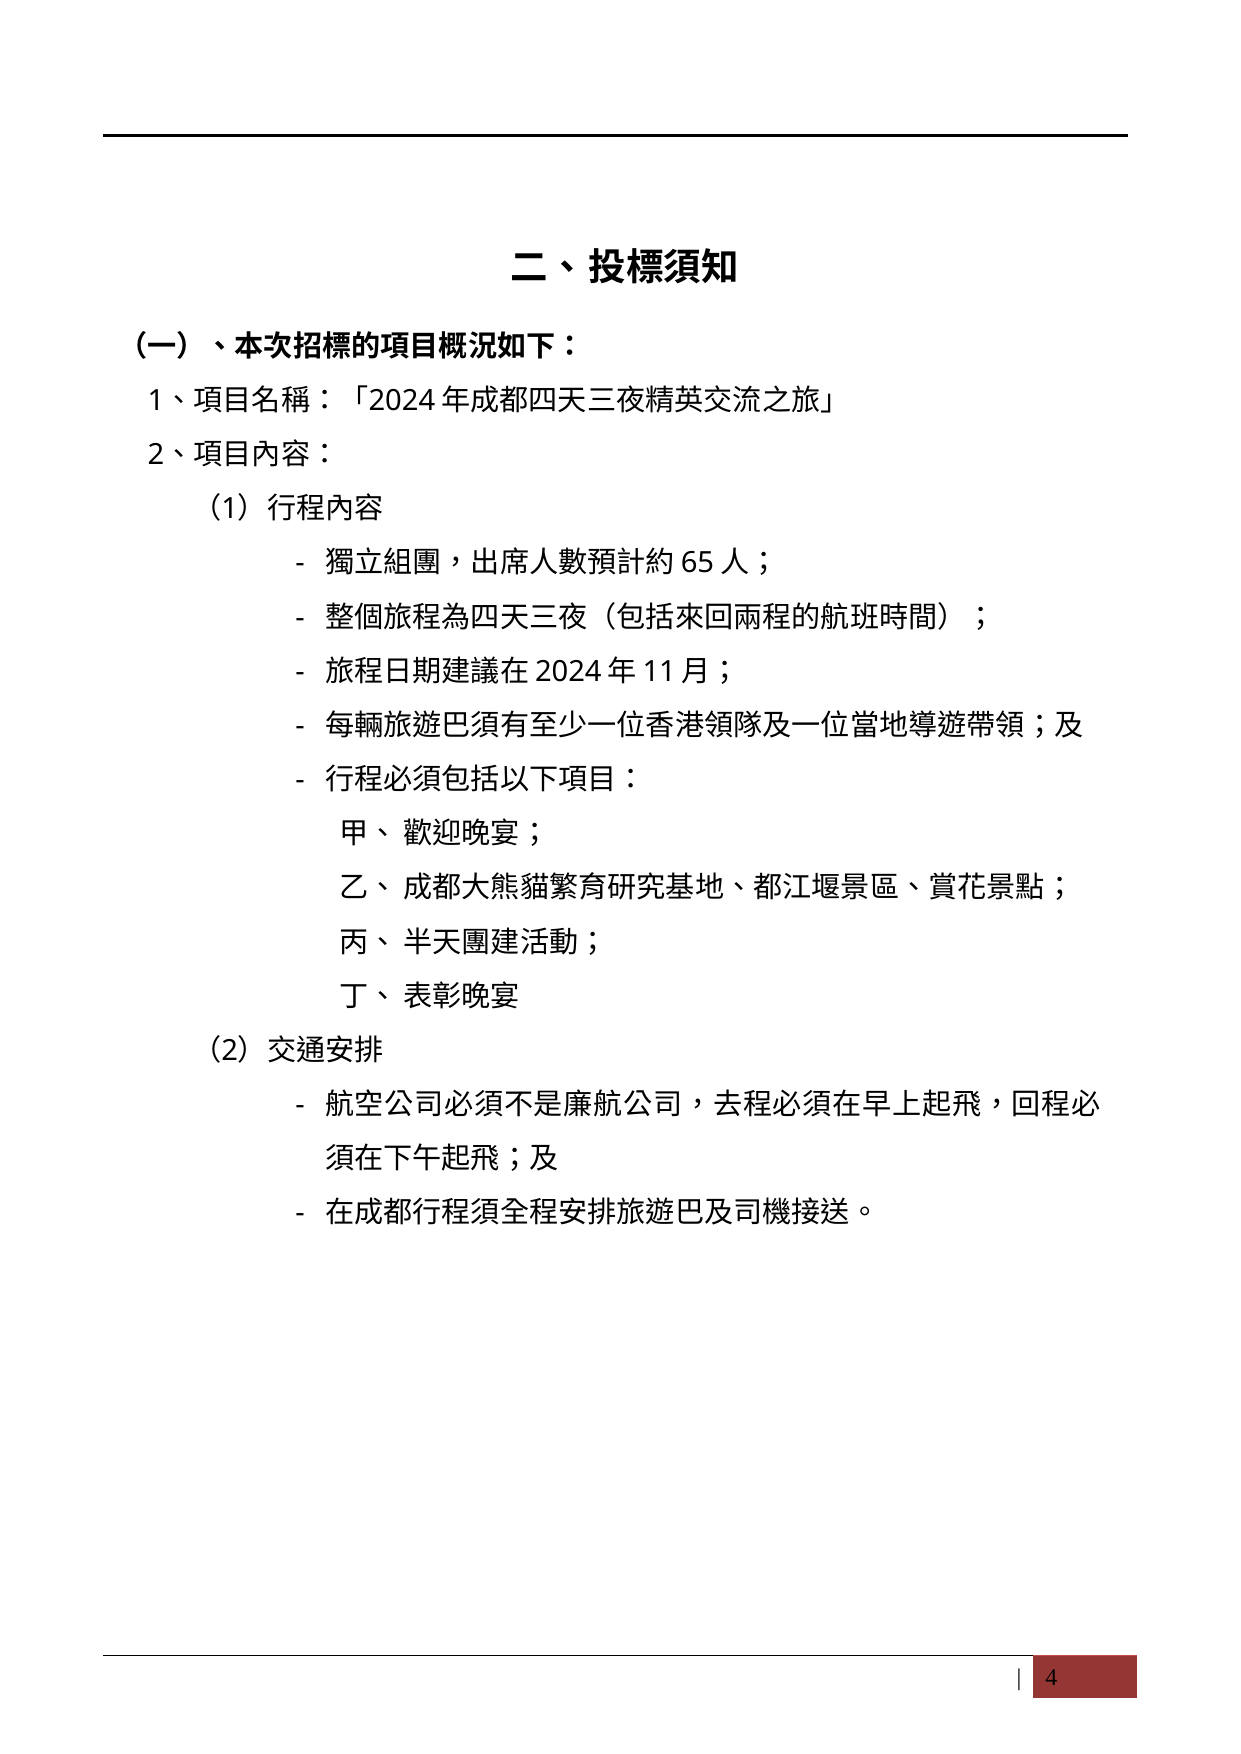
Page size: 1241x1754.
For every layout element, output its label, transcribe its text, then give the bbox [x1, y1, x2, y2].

text （一）、本次招標的項目概況如下： [103, 313, 1101, 367]
list 在成都行程須全程安排旅遊巴及司機接送。 [295, 1179, 1101, 1234]
subtitle 投標須知 [147, 240, 1101, 291]
list 成都大熊貓繁育研究基地、都江堰景區、賞花景點； [339, 854, 1101, 909]
list 半天團建活動； [339, 909, 1101, 963]
list 歡迎晚宴； [339, 800, 1101, 854]
text 1、項目名稱：「2024年成都四天三夜精英交流之旅」 [147, 367, 1101, 421]
text （1）行程內容 [192, 475, 1101, 529]
list 行程必須包括以下項目： [295, 746, 1101, 800]
list 每輛旅遊巴須有至少一位香港領隊及一位當地導遊帶領；及 [295, 692, 1101, 746]
list 表彰晚宴 [339, 963, 1101, 1017]
list 獨立組團，出席人數預計約65人； [295, 529, 1101, 584]
list 旅程日期建議在2024年11月； [295, 638, 1101, 692]
text 2、項目內容： [147, 421, 1101, 475]
list 航空公司必須不是廉航公司，去程必須在早上起飛，回程必須在下午起飛；及 [295, 1071, 1101, 1179]
list 整個旅程為四天三夜（包括來回兩程的航班時間）； [295, 584, 1101, 638]
text （2）交通安排 [192, 1017, 1101, 1071]
